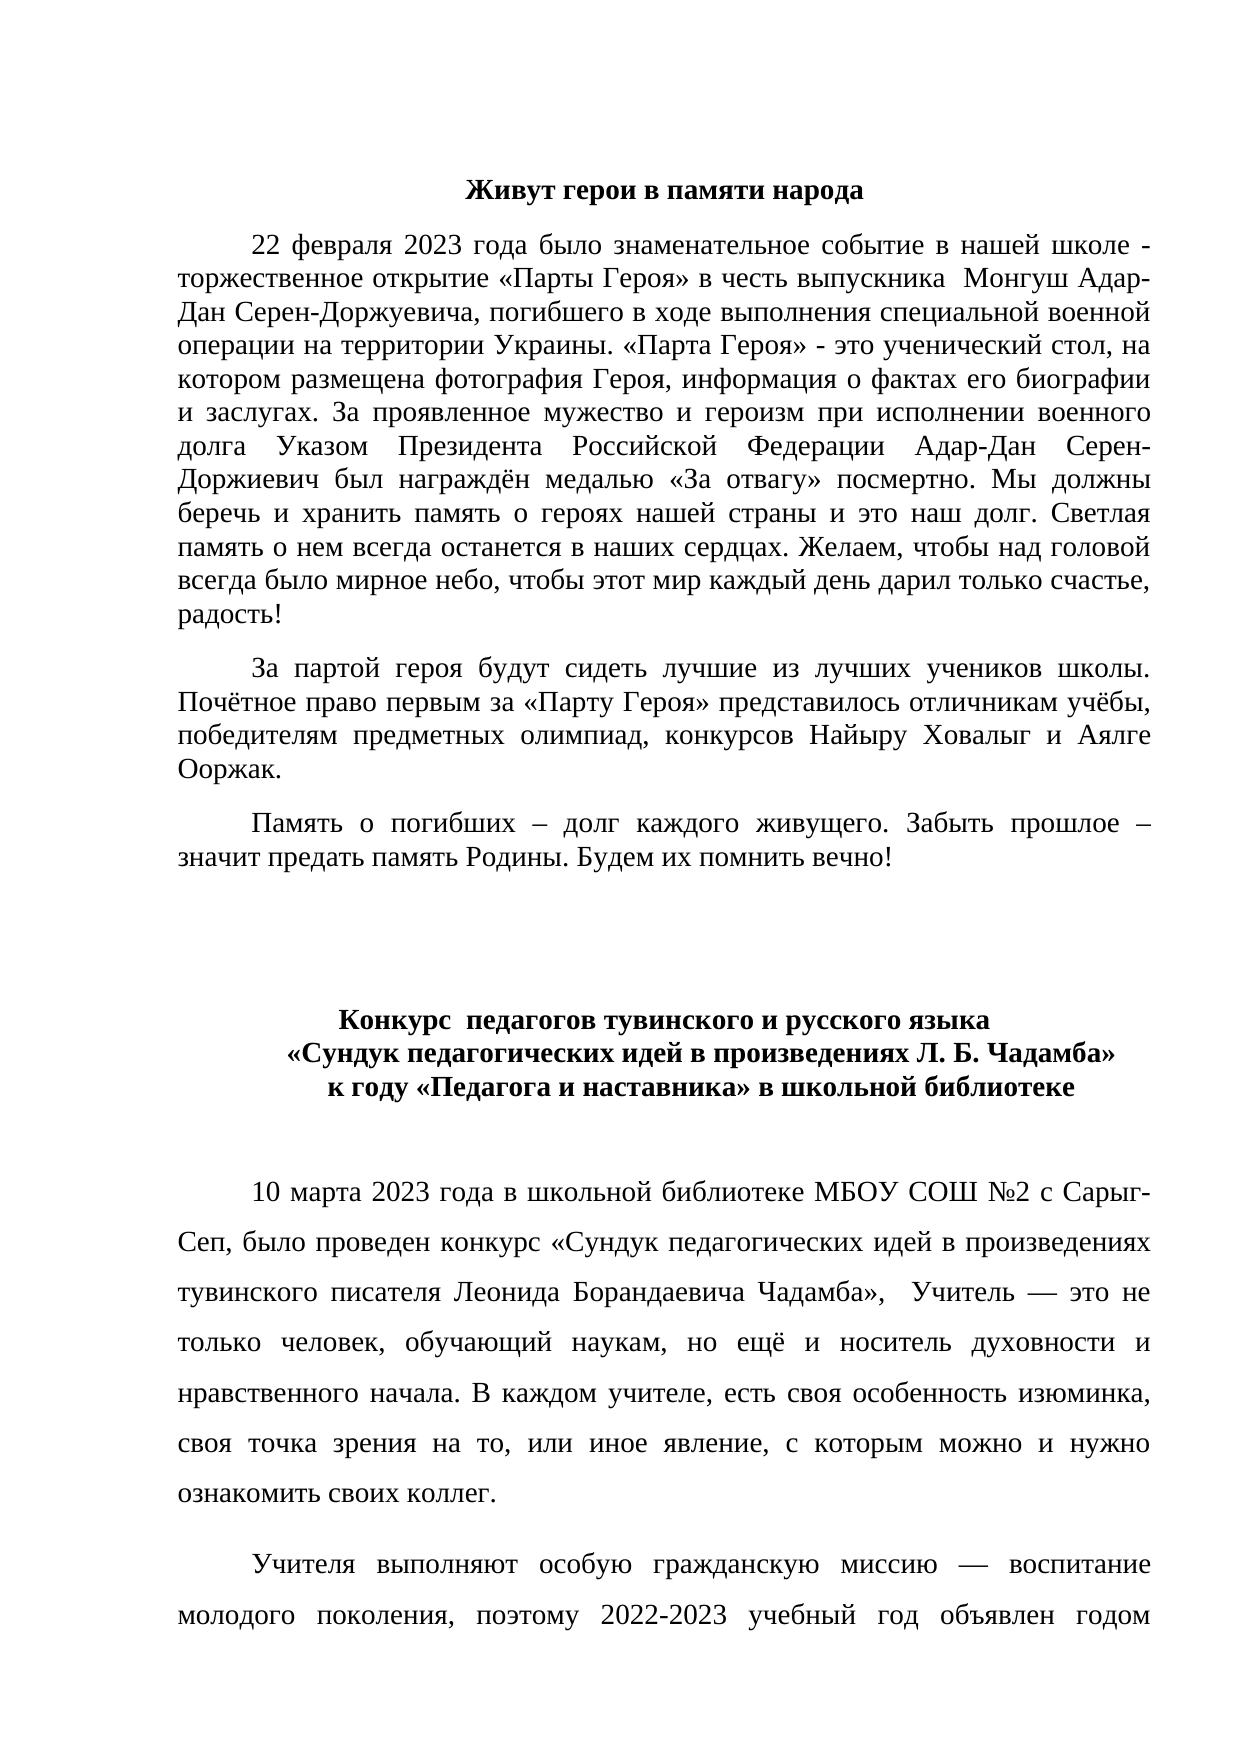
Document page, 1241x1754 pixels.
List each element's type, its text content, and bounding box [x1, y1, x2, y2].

text Память о погибших – долг каждого живущего. Забыть прошлое – значит предать память Родины. Будем их помнить вечно! [177, 805, 1152, 872]
text к году «Педагога и наставника» в школьной библиотеке [251, 1069, 1152, 1102]
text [177, 1547, 1152, 1631]
text Конкурс педагогов тувинского и русского языка [177, 1002, 1152, 1035]
text За партой героя будут сидеть лучшие из лучших учеников школы. Почётное право первым за «Парту Героя» представилось отличникам учёбы, победителям предметных олимпиад, конкурсов Найыру Ховалыг и Аялге Ооржак. [177, 650, 1152, 784]
text 10 марта 2023 года в школьной библиотеке МБОУ СОШ №2 с Сарыг-Сеп, было проведен конкурс «Сундук педагогических идей в произведениях тувинского писателя Леонида Борандаевича Чадамба», Учитель — это не только человек, обучающий наукам, но ещё и носитель духовности и нравственного начала. В каждом учителе, есть своя особенность изюминка, своя точка зрения на то, или иное явление, с которым можно и нужно ознакомить своих коллег. [177, 1174, 1152, 1509]
text Живут герои в памяти народа [177, 172, 1152, 206]
text 22 февраля 2023 года было знаменательное событие в нашей школе - торжественное открытие «Парты Героя» в честь выпускника Монгуш Адар-Дан Серен-Доржуевича, погибшего в ходе выполнения специальной военной операции на территории Украины. «Парта Героя» - это ученический стол, на котором размещена фотография Героя, информация о фактах его биографии и заслугах. За проявленное мужество и героизм при исполнении военного долга Указом Президента Российской Федерации Адар-Дан Серен-Доржиевич был награждён медалью «За отвагу» посмертно. Мы должны беречь и хранить память о героях нашей страны и это наш долг. Светлая память о нем всегда останется в наших сердцах. Желаем, чтобы над головой всегда было мирное небо, чтобы этот мир каждый день дарил только счастье, радость! [177, 227, 1152, 629]
text «Сундук педагогических идей в произведениях Л. Б. Чадамба» [251, 1035, 1152, 1069]
